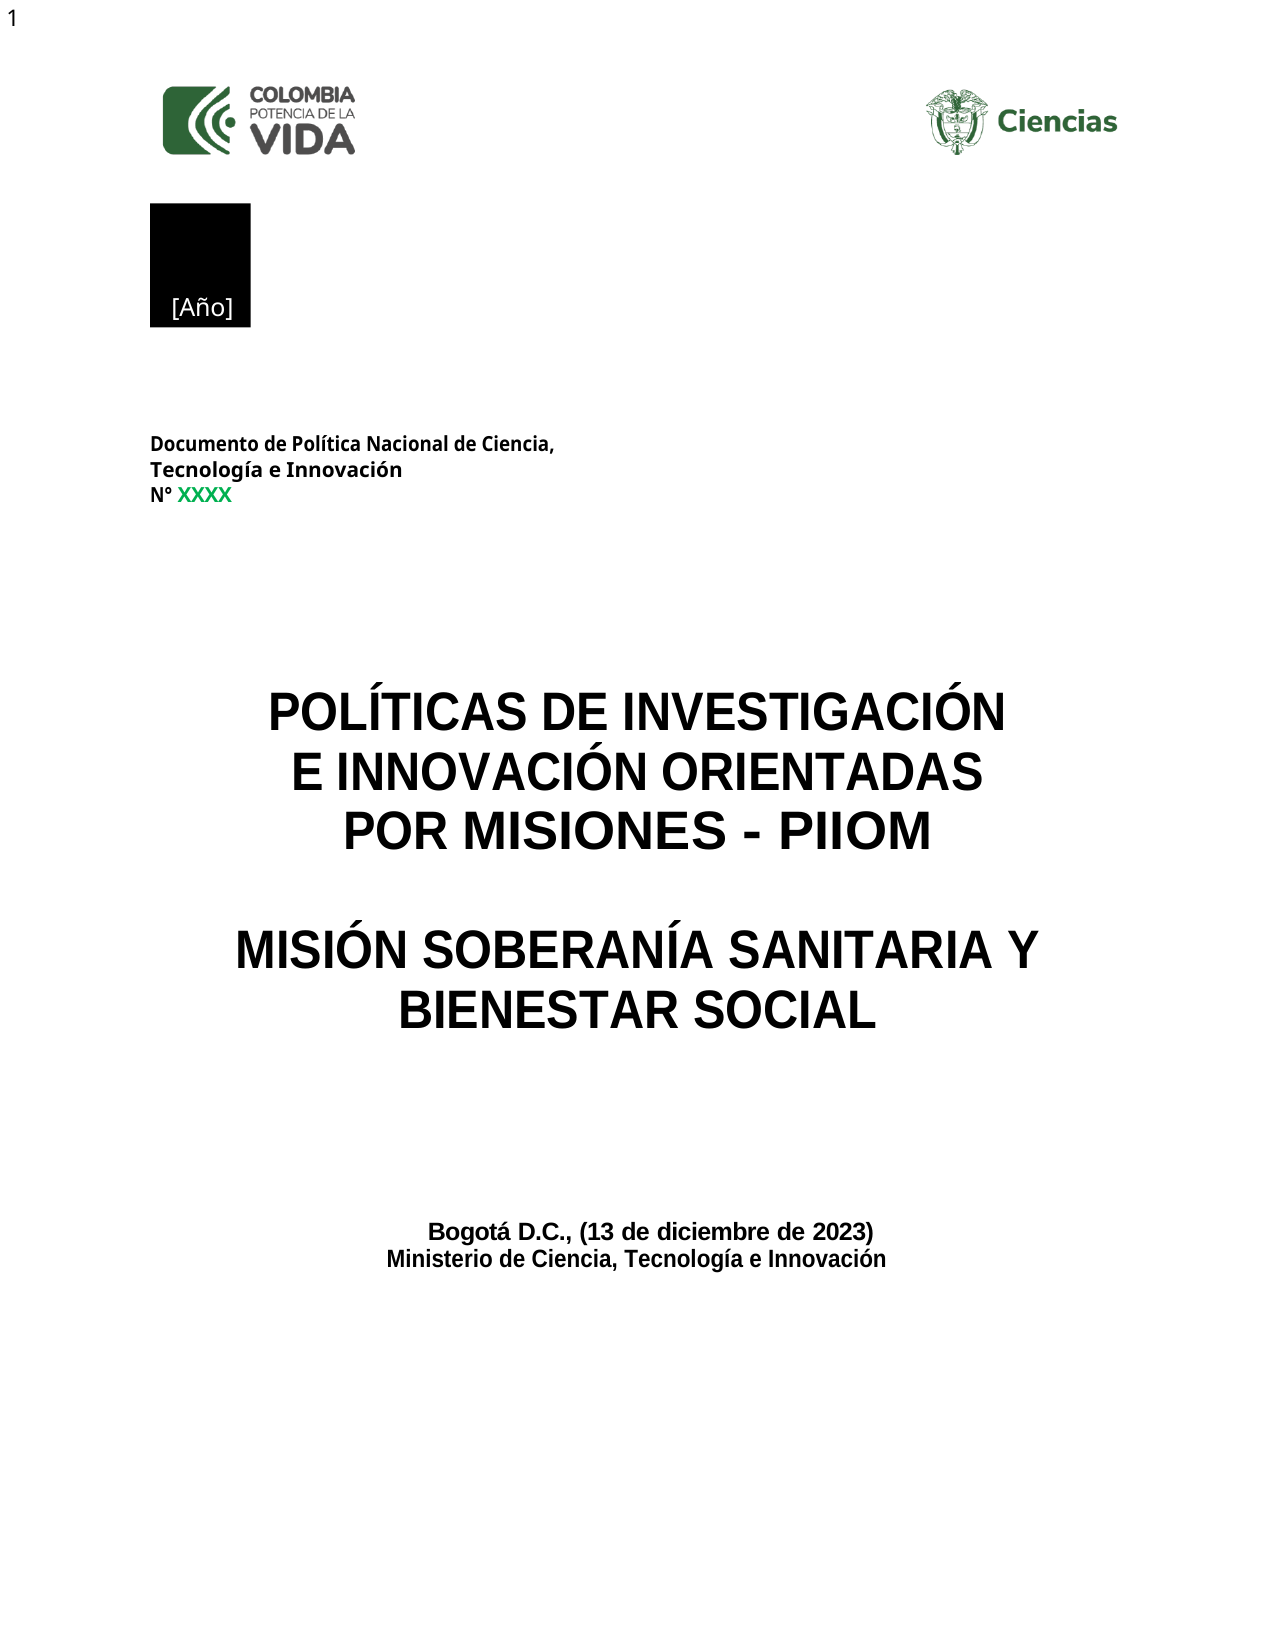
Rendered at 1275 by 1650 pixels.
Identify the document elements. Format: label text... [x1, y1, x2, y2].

text N° XXXX [150, 483, 1137, 507]
picture [915, 81, 1125, 161]
text Bogotá D.C., (13 de diciembre de 2023) Ministerio de Ciencia, Tecnología e Innovación [386, 1218, 968, 1273]
title MISIÓN SOBERANÍA SANITARIA Y BIENESTAR SOCIAL [234, 922, 1041, 1040]
title POLÍTICAS DE INVESTIGACIÓN E INNOVACIÓN ORIENTADAS POR MISIONES - PIIOM [247, 683, 1028, 861]
text Documento de Política Nacional de Ciencia, Tecnología e Innovación [150, 429, 635, 483]
picture [150, 78, 366, 161]
